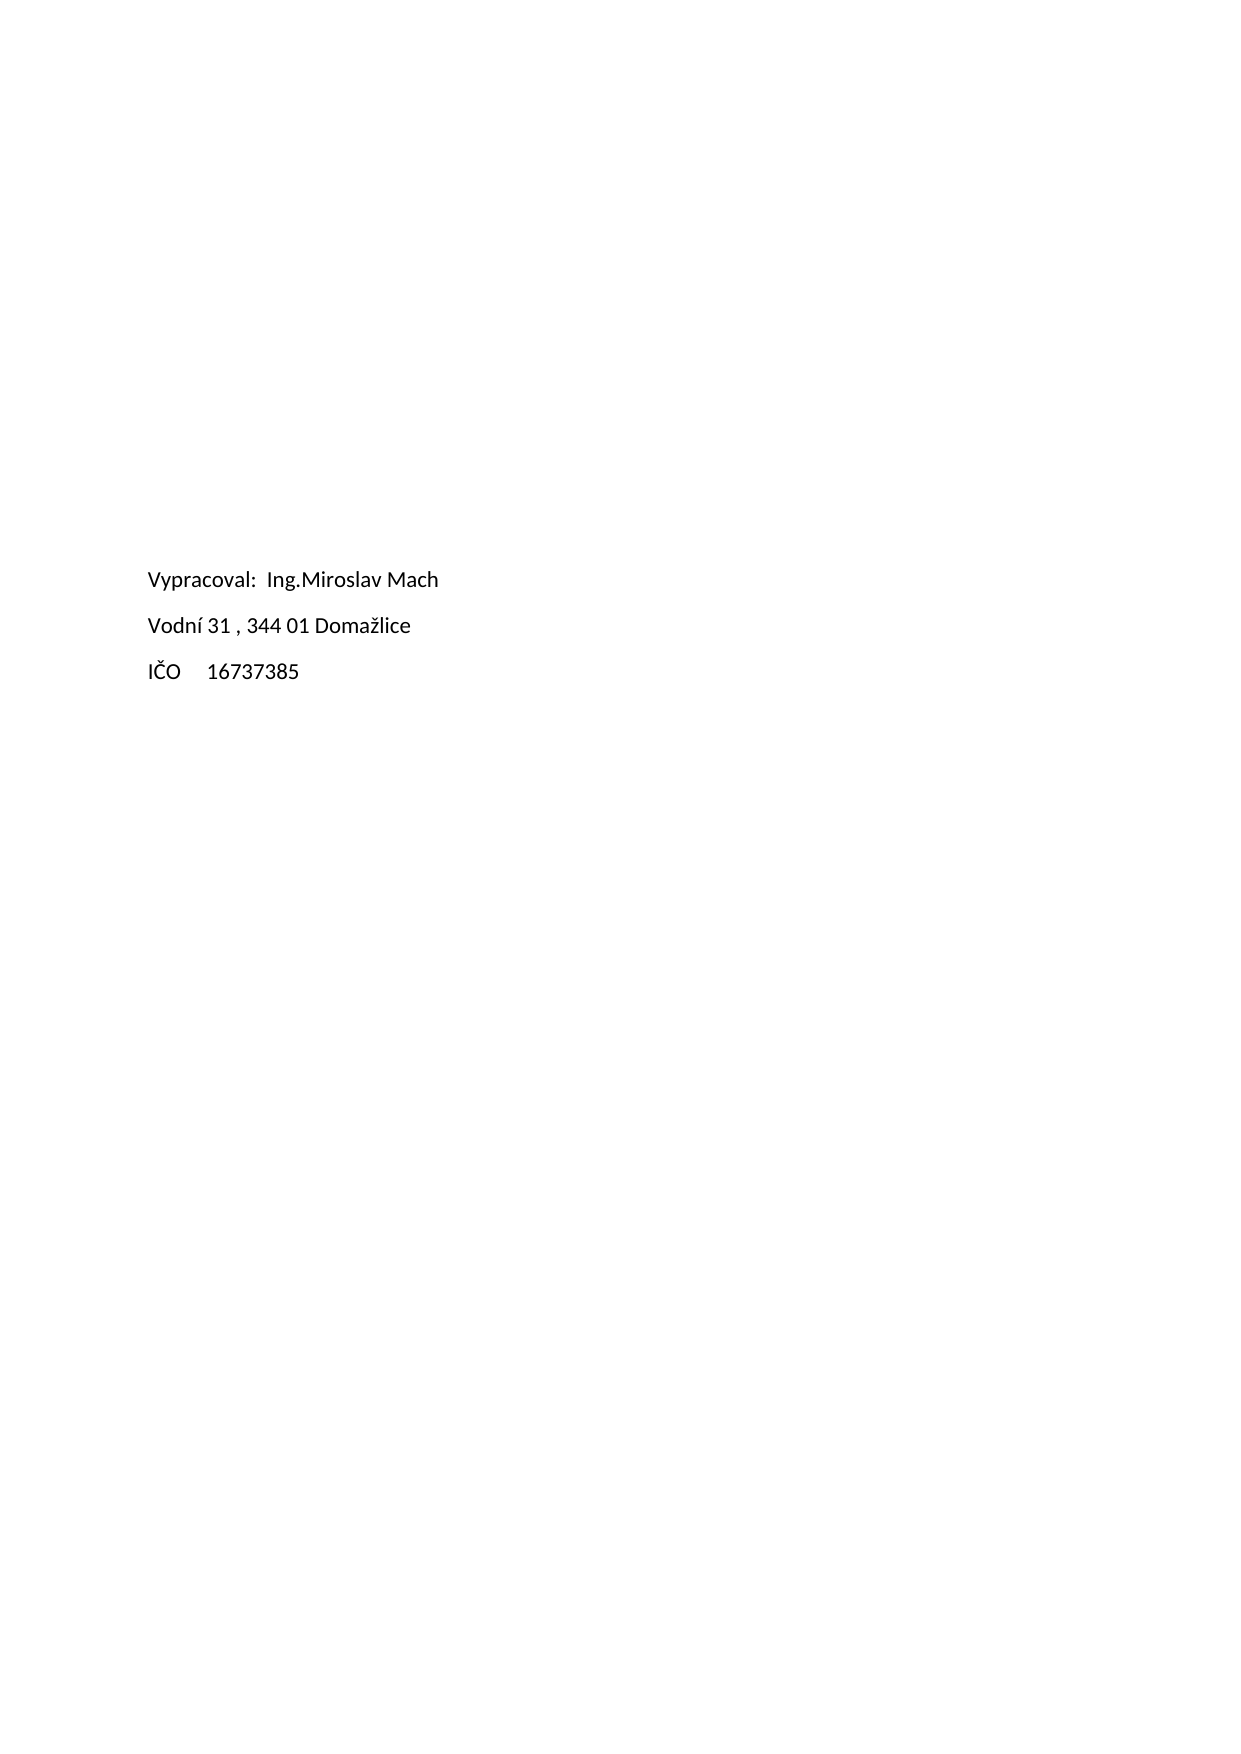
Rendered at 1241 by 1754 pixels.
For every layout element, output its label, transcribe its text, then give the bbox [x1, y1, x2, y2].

text Vodní 31 , 344 01 Domažlice [148, 611, 1093, 639]
text IČO 16737385 [148, 657, 1093, 686]
text Vypracoval: Ing.Miroslav Mach [148, 565, 1093, 593]
